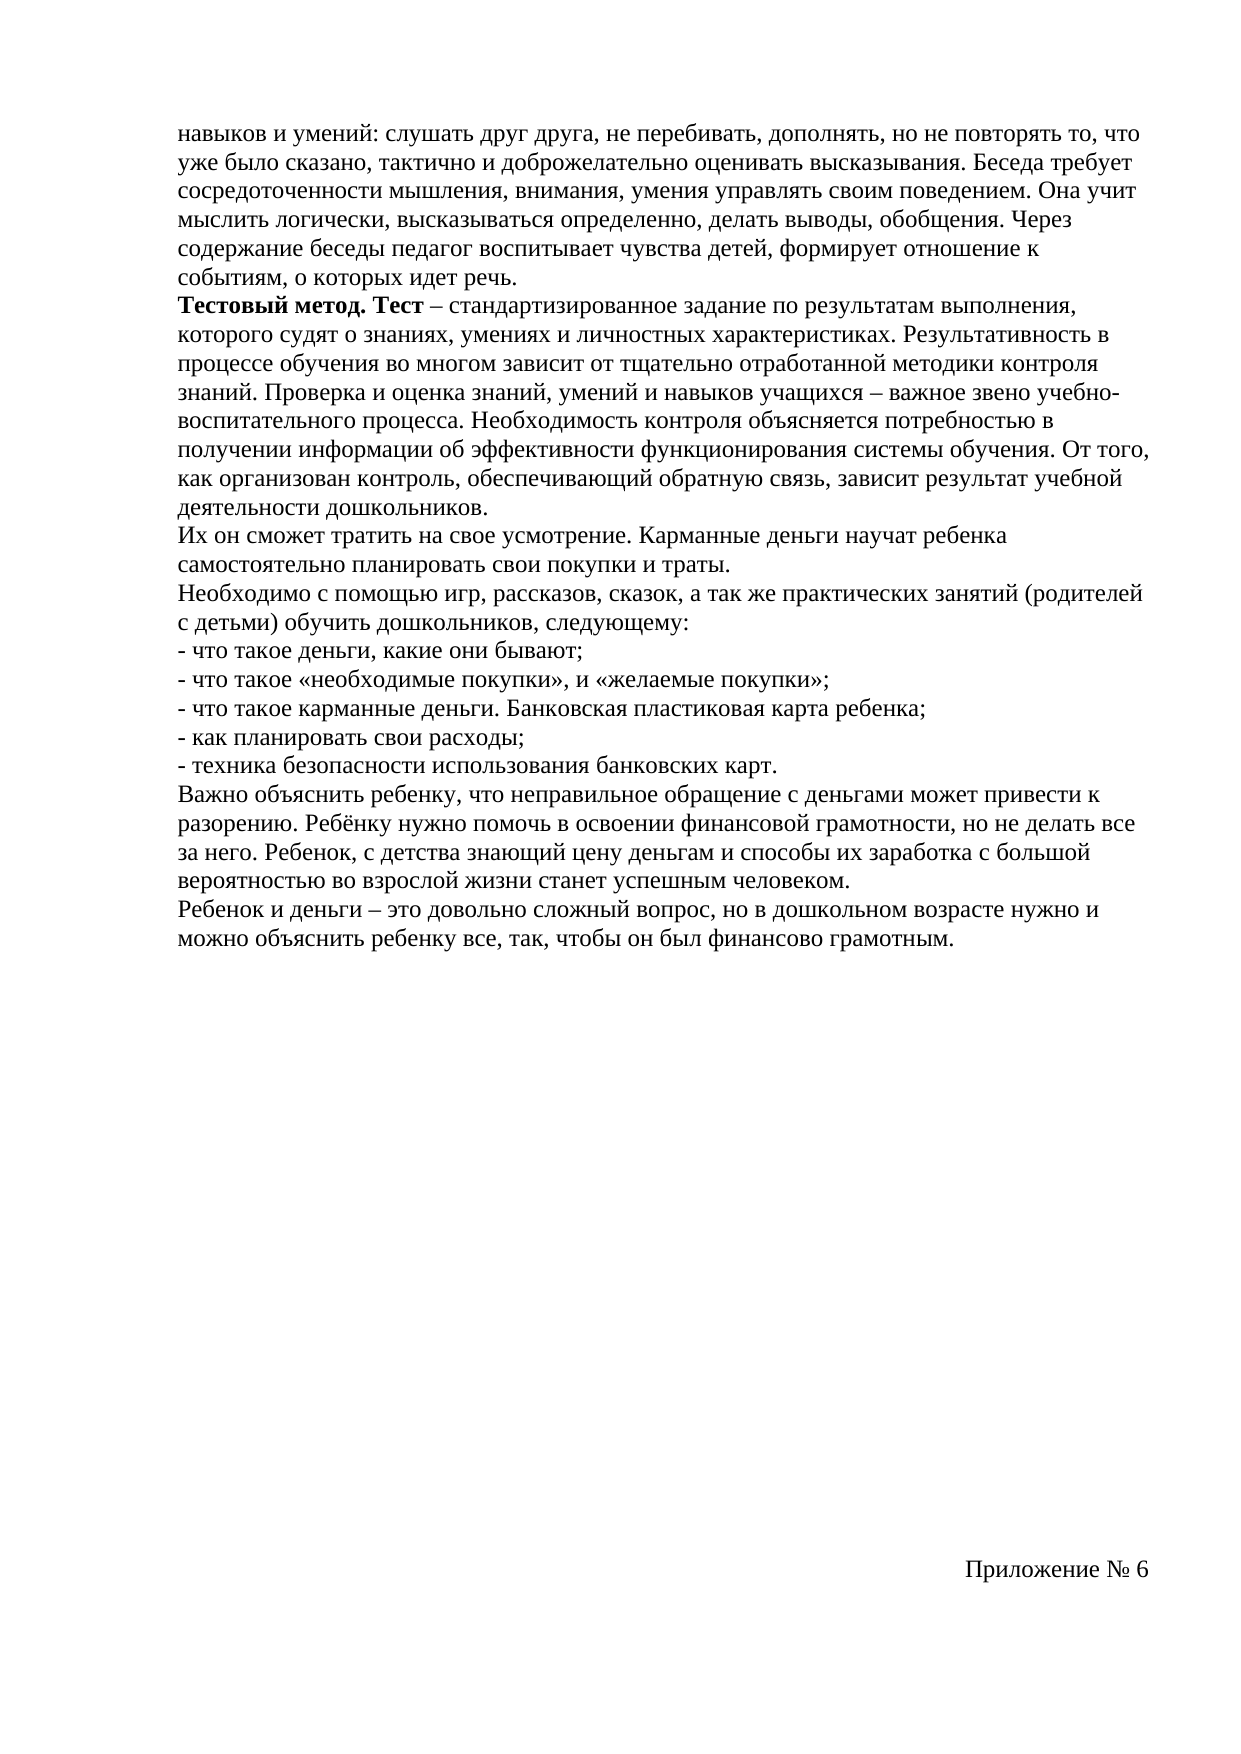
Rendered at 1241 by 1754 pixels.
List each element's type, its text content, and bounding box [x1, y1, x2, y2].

text - техника безопасности использования банковских карт. [177, 751, 1152, 779]
text - что такое деньги, какие они бывают; [177, 636, 1152, 664]
text Важно объяснить ребенку, что неправильное обращение с деньгами может привести к разорению. Ребёнку нужно помочь в освоении финансовой грамотности, но не делать все за него. Ребенок, с детства знающий цену деньгам и способы их заработка с большой вероятностью во взрослой жизни станет успешным человеком. [177, 779, 1152, 894]
text Тестовый метод. Тест – стандартизированное задание по результатам выполнения, которого судят о знаниях, умениях и личностных характеристиках. Результативность в процессе обучения во многом зависит от тщательно отработанной методики контроля знаний. Проверка и оценка знаний, умений и навыков учащихся – важное звено учебно-воспитательного процесса. Необходимость контроля объясняется потребностью в получении информации об эффективности функционирования системы обучения. От того, как организован контроль, обеспечивающий обратную связь, зависит результат учебной деятельности дошкольников. [177, 291, 1152, 521]
text Приложение № 6 [177, 1554, 1152, 1583]
text Ребенок и деньги – это довольно сложный вопрос, но в дошкольном возрасте нужно и можно объяснить ребенку все, так, чтобы он был финансово грамотным. [177, 894, 1152, 952]
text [177, 118, 1152, 291]
text Их он сможет тратить на свое усмотрение. Карманные деньги научат ребенка самостоятельно планировать свои покупки и траты. [177, 521, 1152, 578]
text Необходимо с помощью игр, рассказов, сказок, а так же практических занятий (родителей с детьми) обучить дошкольников, следующему: [177, 578, 1152, 636]
text - что такое «необходимые покупки», и «желаемые покупки»; [177, 664, 1152, 693]
text - что такое карманные деньги. Банковская пластиковая карта ребенка; [177, 693, 1152, 722]
text - как планировать свои расходы; [177, 722, 1152, 751]
